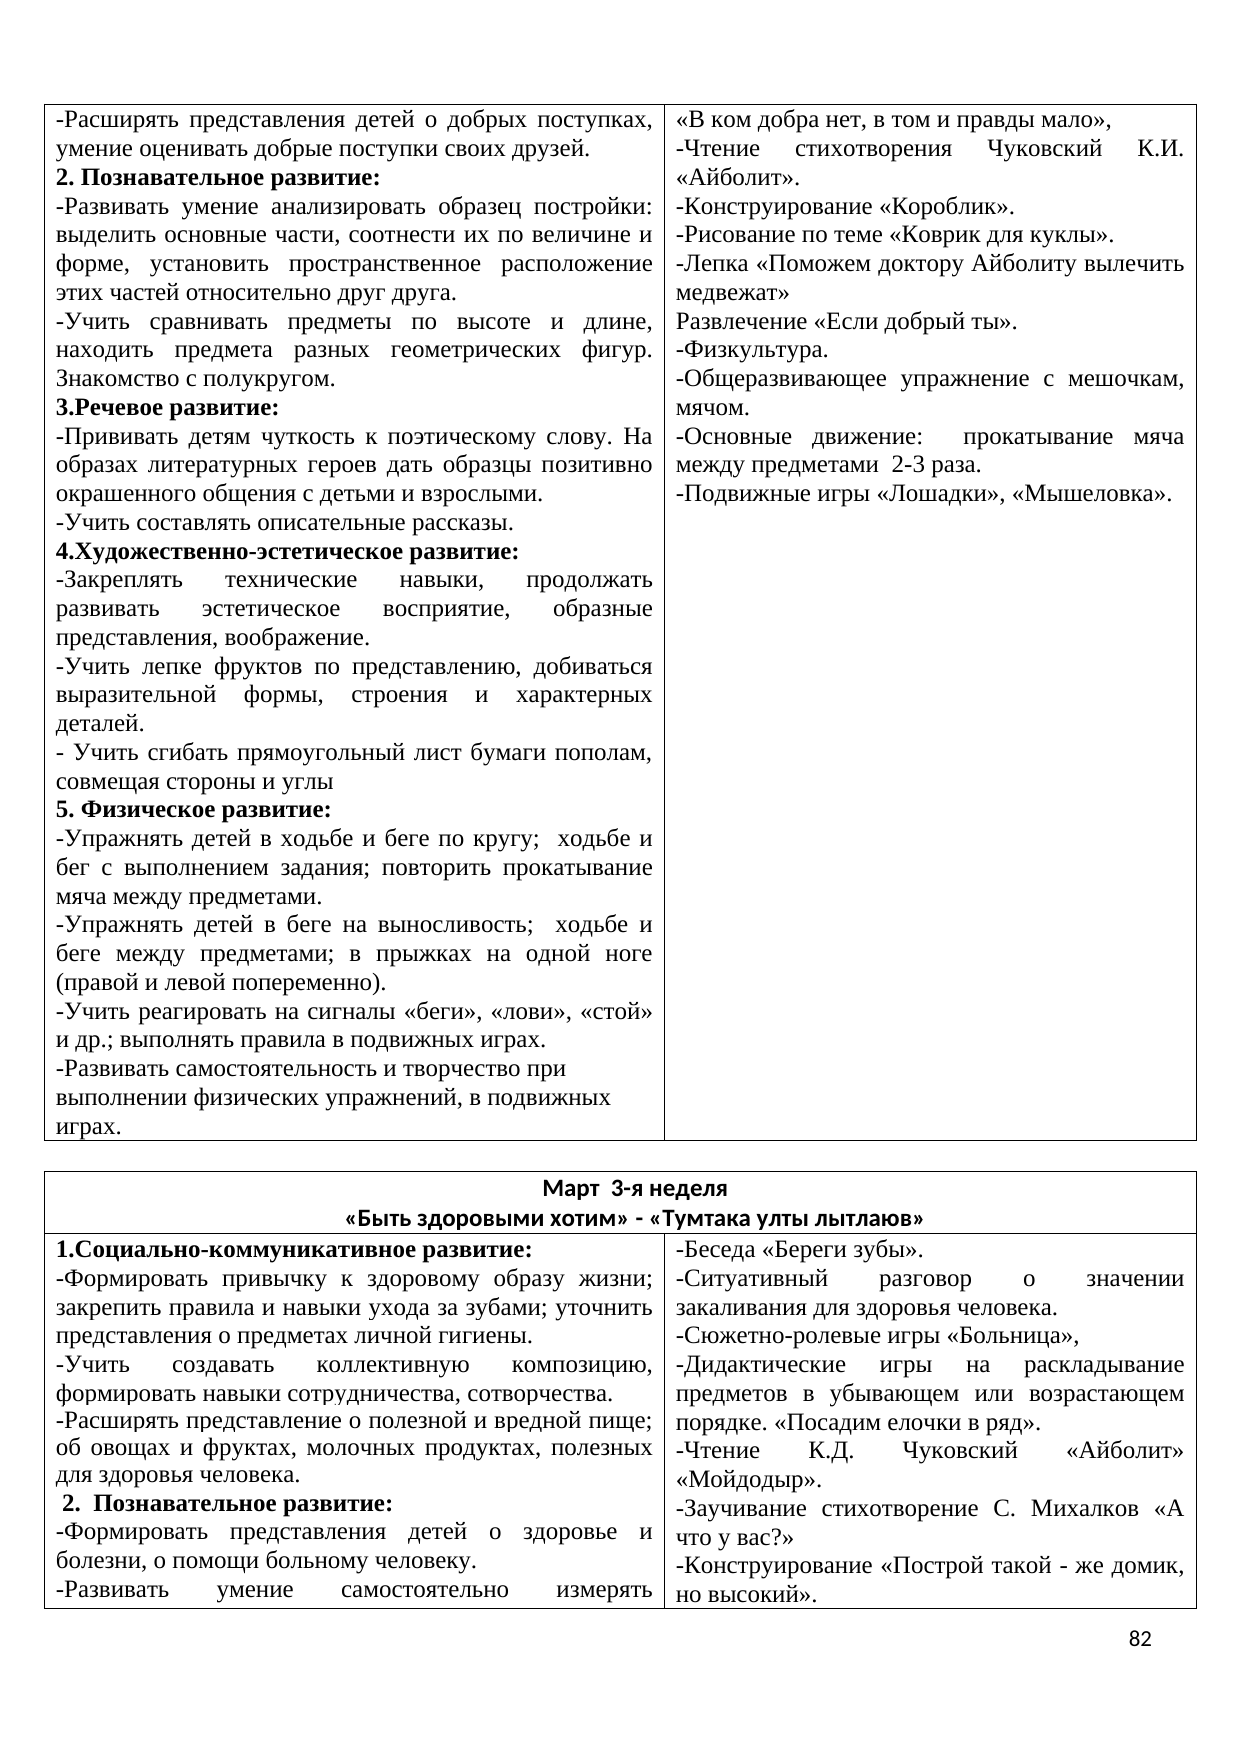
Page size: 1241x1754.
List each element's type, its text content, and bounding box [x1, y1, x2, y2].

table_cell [665, 1234, 1196, 1608]
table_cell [665, 105, 1196, 1139]
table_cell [45, 1234, 664, 1608]
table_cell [45, 105, 664, 1139]
table_header Март 3-я неделя «Быть здоровыми хотим» - «Тумтака улты лытлаюв» [45, 1172, 1196, 1233]
